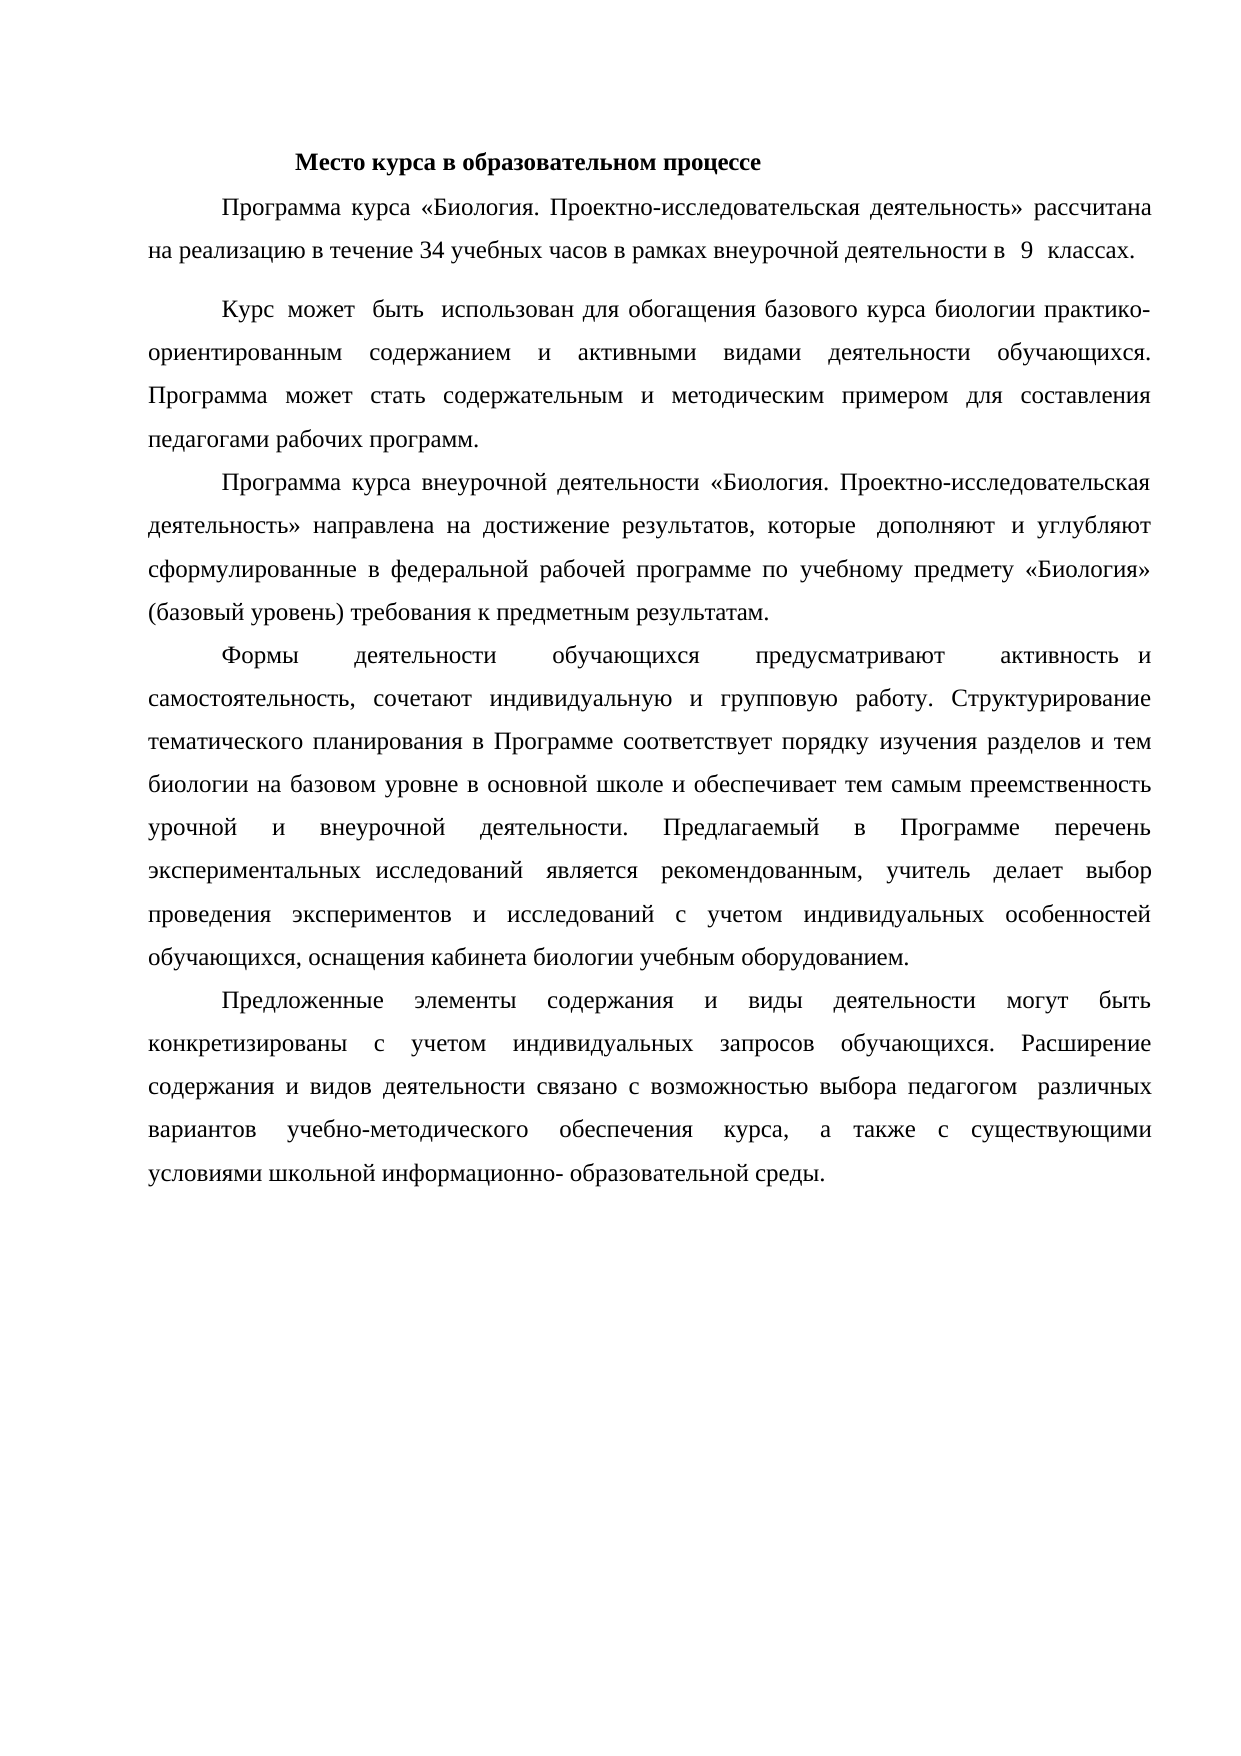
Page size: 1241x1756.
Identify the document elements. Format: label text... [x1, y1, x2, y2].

text Программа курса «Биология. Проектно-исследовательская деятельность» рассчитана на реализацию в течение 34 учебных часов в рамках внеурочной деятельности в 9 классах. [148, 192, 1152, 264]
text Формы деятельности обучающихся предусматривают активность и самостоятельность, сочетают индивидуальную и групповую работу. Структурирование тематического планирования в Программе соответствует порядку изучения разделов и тем биологии на базовом уровне в основной школе и обеспечивает тем самым преемственность урочной и внеурочной деятельности. Предлагаемый в Программе перечень экспериментальных исследований является рекомендованным, учитель делает выбор проведения экспериментов и исследований с учетом индивидуальных особенностей обучающихся, оснащения кабинета биологии учебным оборудованием. [148, 640, 1152, 971]
text Курс может быть использован для обогащения базового курса биологии практико-ориентированным содержанием и активными видами деятельности обучающихся. Программа может стать содержательным и методическим примером для составления педагогами рабочих программ. [148, 294, 1152, 452]
text Предложенные элементы содержания и виды деятельности могут быть конкретизированы с учетом индивидуальных запросов обучающихся. Расширение содержания и видов деятельности связано с возможностью выбора педагогом различных вариантов учебно-методического обеспечения курса, а также с существующими условиями школьной информационно- образовательной среды. [148, 985, 1152, 1186]
text Программа курса внеурочной деятельности «Биология. Проектно-исследовательская деятельность» направлена на достижение результатов, которые дополняют и углубляют сформулированные в федеральной рабочей программе по учебному предмету «Биология» (базовый уровень) требования к предметным результатам. [148, 467, 1151, 626]
text Место курса в образовательном процессе [221, 147, 1166, 176]
